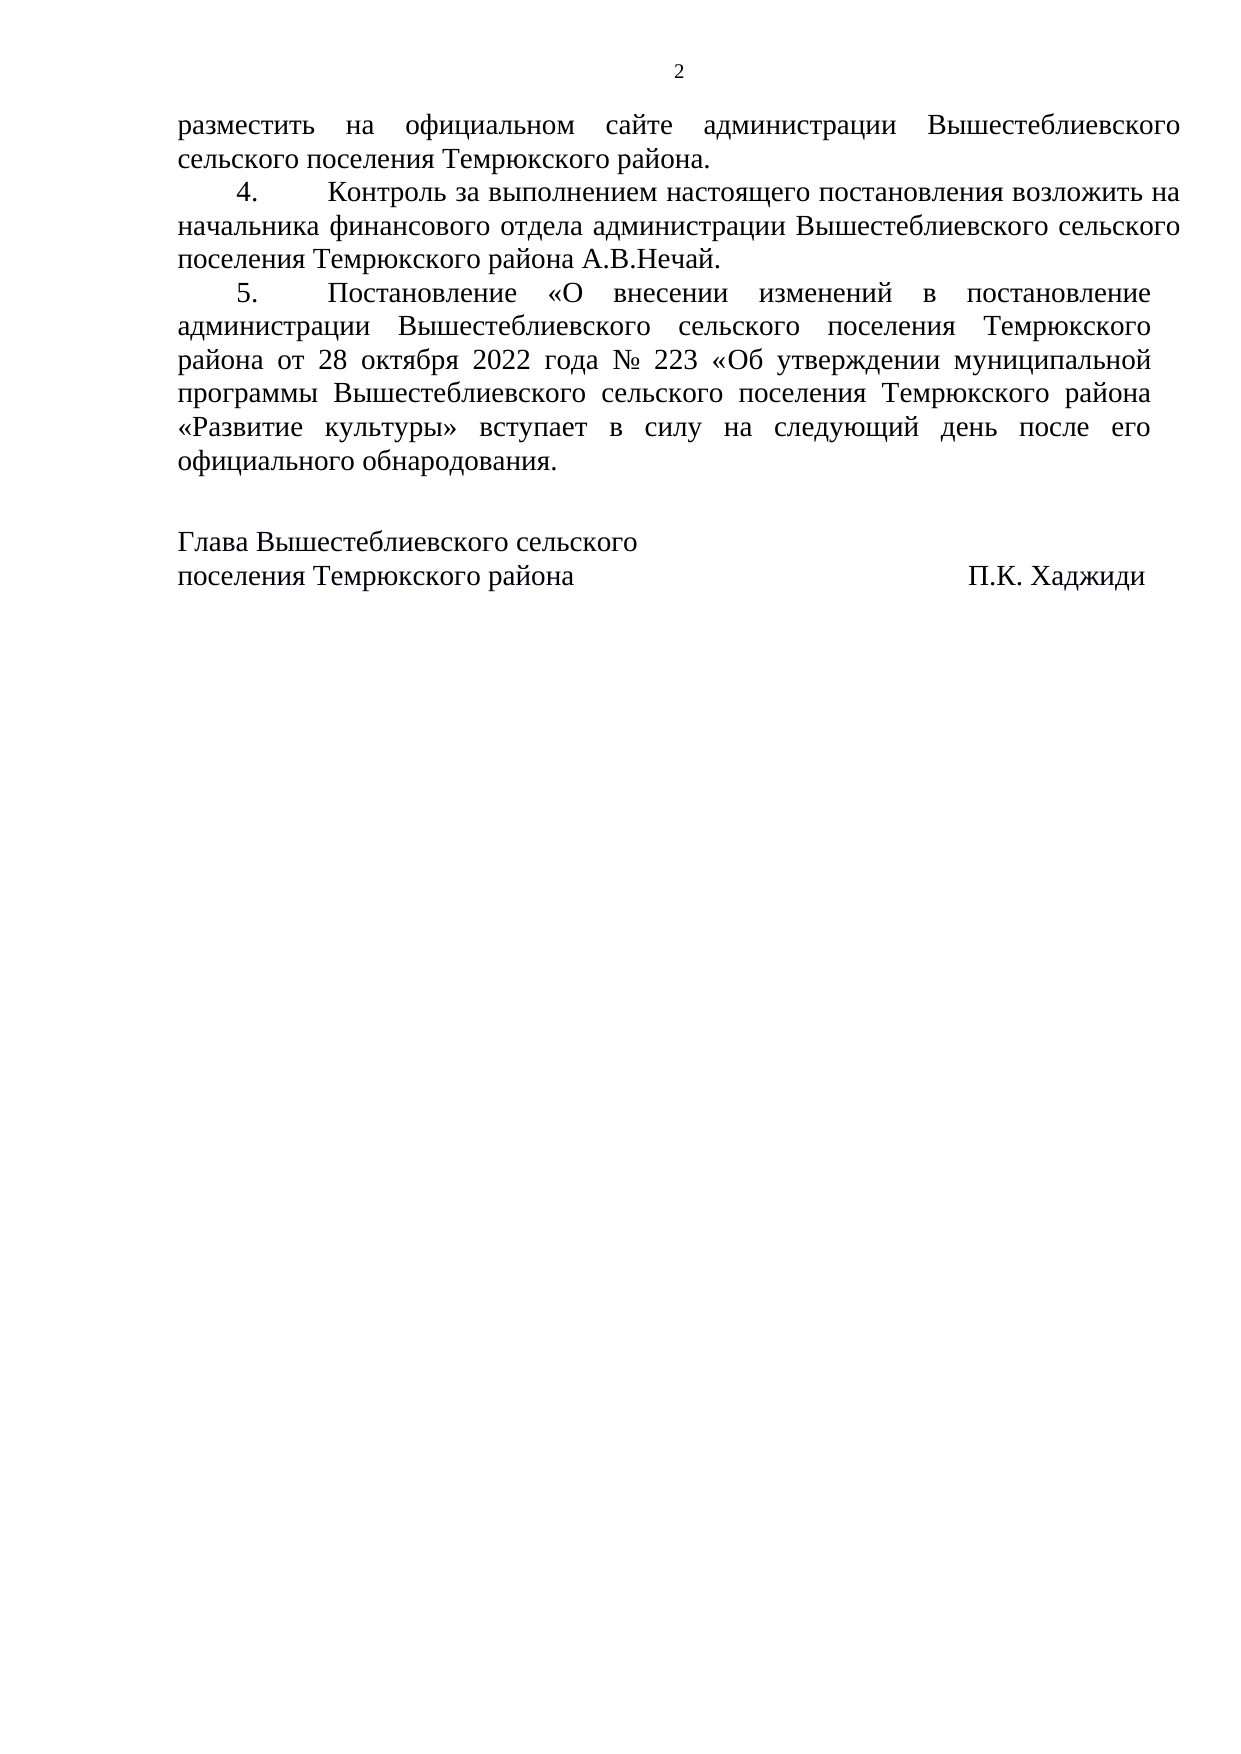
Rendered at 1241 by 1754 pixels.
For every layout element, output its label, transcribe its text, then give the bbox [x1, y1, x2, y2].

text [177, 107, 1181, 174]
text 5. Постановление «О внесении изменений в постановление администрации Вышестеблиевского сельского поселения Темрюкского района от 28 октября 2022 года № 223 «Об утверждении муниципальной программы Вышестеблиевского сельского поселения Темрюкского района «Развитие культуры» вступает в силу на следующий день после его официального обнародования. [177, 275, 1152, 476]
text поселения Темрюкского района П.К. Хаджиди [177, 558, 1152, 591]
text 4. Контроль за выполнением настоящего постановления возложить на начальника финансового отдела администрации Вышестеблиевского сельского поселения Темрюкского района А.В.Нечай. [177, 174, 1181, 275]
text Глава Вышестеблиевского сельского [177, 524, 1152, 558]
